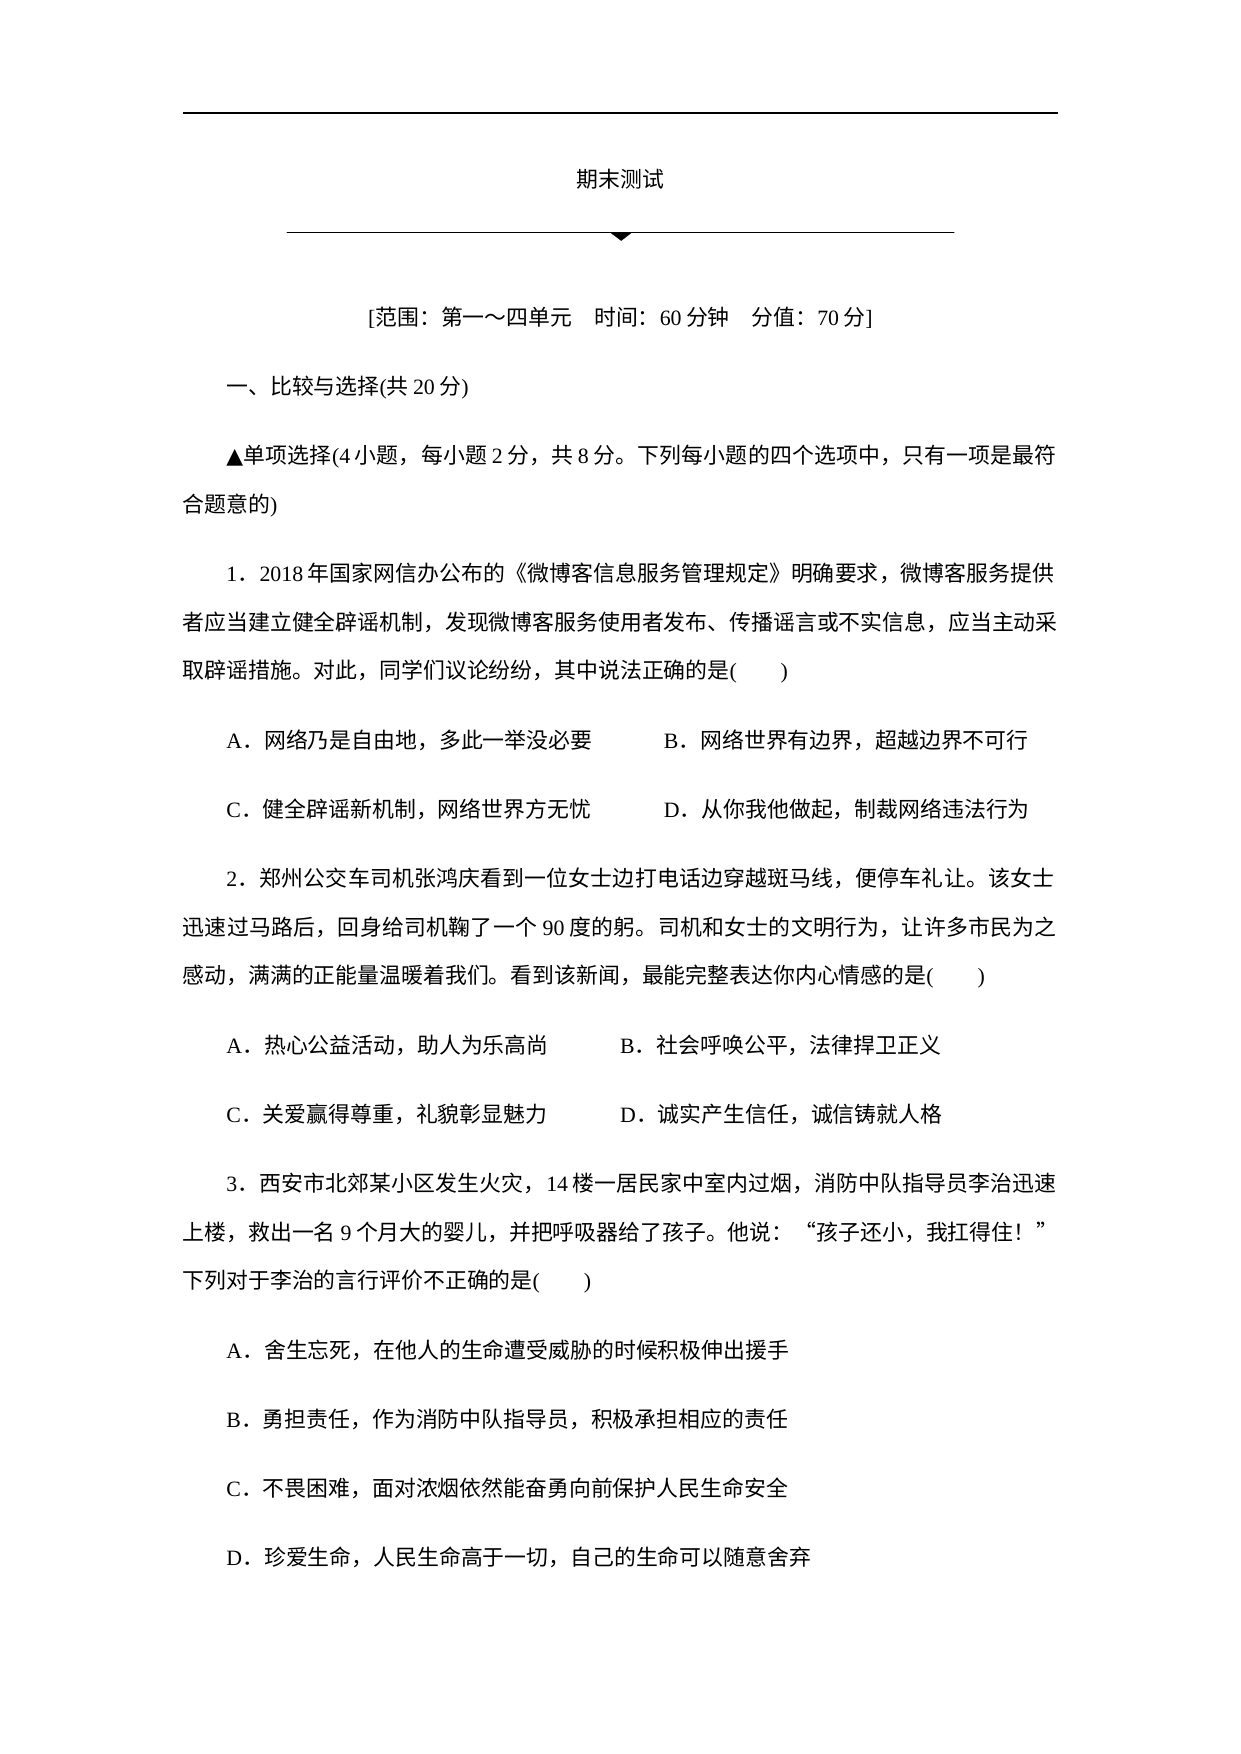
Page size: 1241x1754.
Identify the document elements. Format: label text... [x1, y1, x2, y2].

text [范围：第一～四单元 时间：60分钟 分值：70分] [182, 299, 1058, 332]
text 1．2018年国家网信办公布的《微博客信息服务管理规定》明确要求，微博客服务提供者应当建立健全辟谣机制，发现微博客服务使用者发布、传播谣言或不实信息，应当主动采取辟谣措施。对此，同学们议论纷纷，其中说法正确的是( ) [182, 556, 1058, 686]
text A．热心公益活动，助人为乐高尚 B．社会呼唤公平，法律捍卫正义 [182, 1027, 1058, 1060]
text C．不畏困难，面对浓烟依然能奋勇向前保护人民生命安全 [182, 1471, 1058, 1503]
text B．勇担责任，作为消防中队指导员，积极承担相应的责任 [182, 1401, 1058, 1434]
text A．网络乃是自由地，多此一举没必要 B．网络世界有边界，超越边界不可行 [182, 722, 1058, 755]
text 期末测试 [182, 162, 1058, 194]
text C．健全辟谣新机制，网络世界方无忧 D．从你我他做起，制裁网络违法行为 [182, 791, 1058, 824]
text C．关爱赢得尊重，礼貌彰显魅力 D．诚实产生信任，诚信铸就人格 [182, 1096, 1058, 1129]
text ▲单项选择(4小题，每小题2分，共8分。下列每小题的四个选项中，只有一项是最符合题意的) [182, 438, 1058, 519]
text 一、比较与选择(共20分) [182, 368, 1058, 401]
text A．舍生忘死，在他人的生命遭受威胁的时候积极伸出援手 [182, 1332, 1058, 1365]
text 2．郑州公交车司机张鸿庆看到一位女士边打电话边穿越斑马线，便停车礼让。该女士迅速过马路后，回身给司机鞠了一个90度的躬。司机和女士的文明行为，让许多市民为之感动，满满的正能量温暖着我们。看到该新闻，最能完整表达你内心情感的是( ) [182, 861, 1058, 991]
text D．珍爱生命，人民生命高于一切，自己的生命可以随意舍弃 [182, 1540, 1058, 1572]
text 3．西安市北郊某小区发生火灾，14楼一居民家中室内过烟，消防中队指导员李治迅速上楼，救出一名9个月大的婴儿，并把呼吸器给了孩子。他说：“孩子还小，我扛得住！”下列对于李治的言行评价不正确的是( ) [182, 1166, 1058, 1296]
